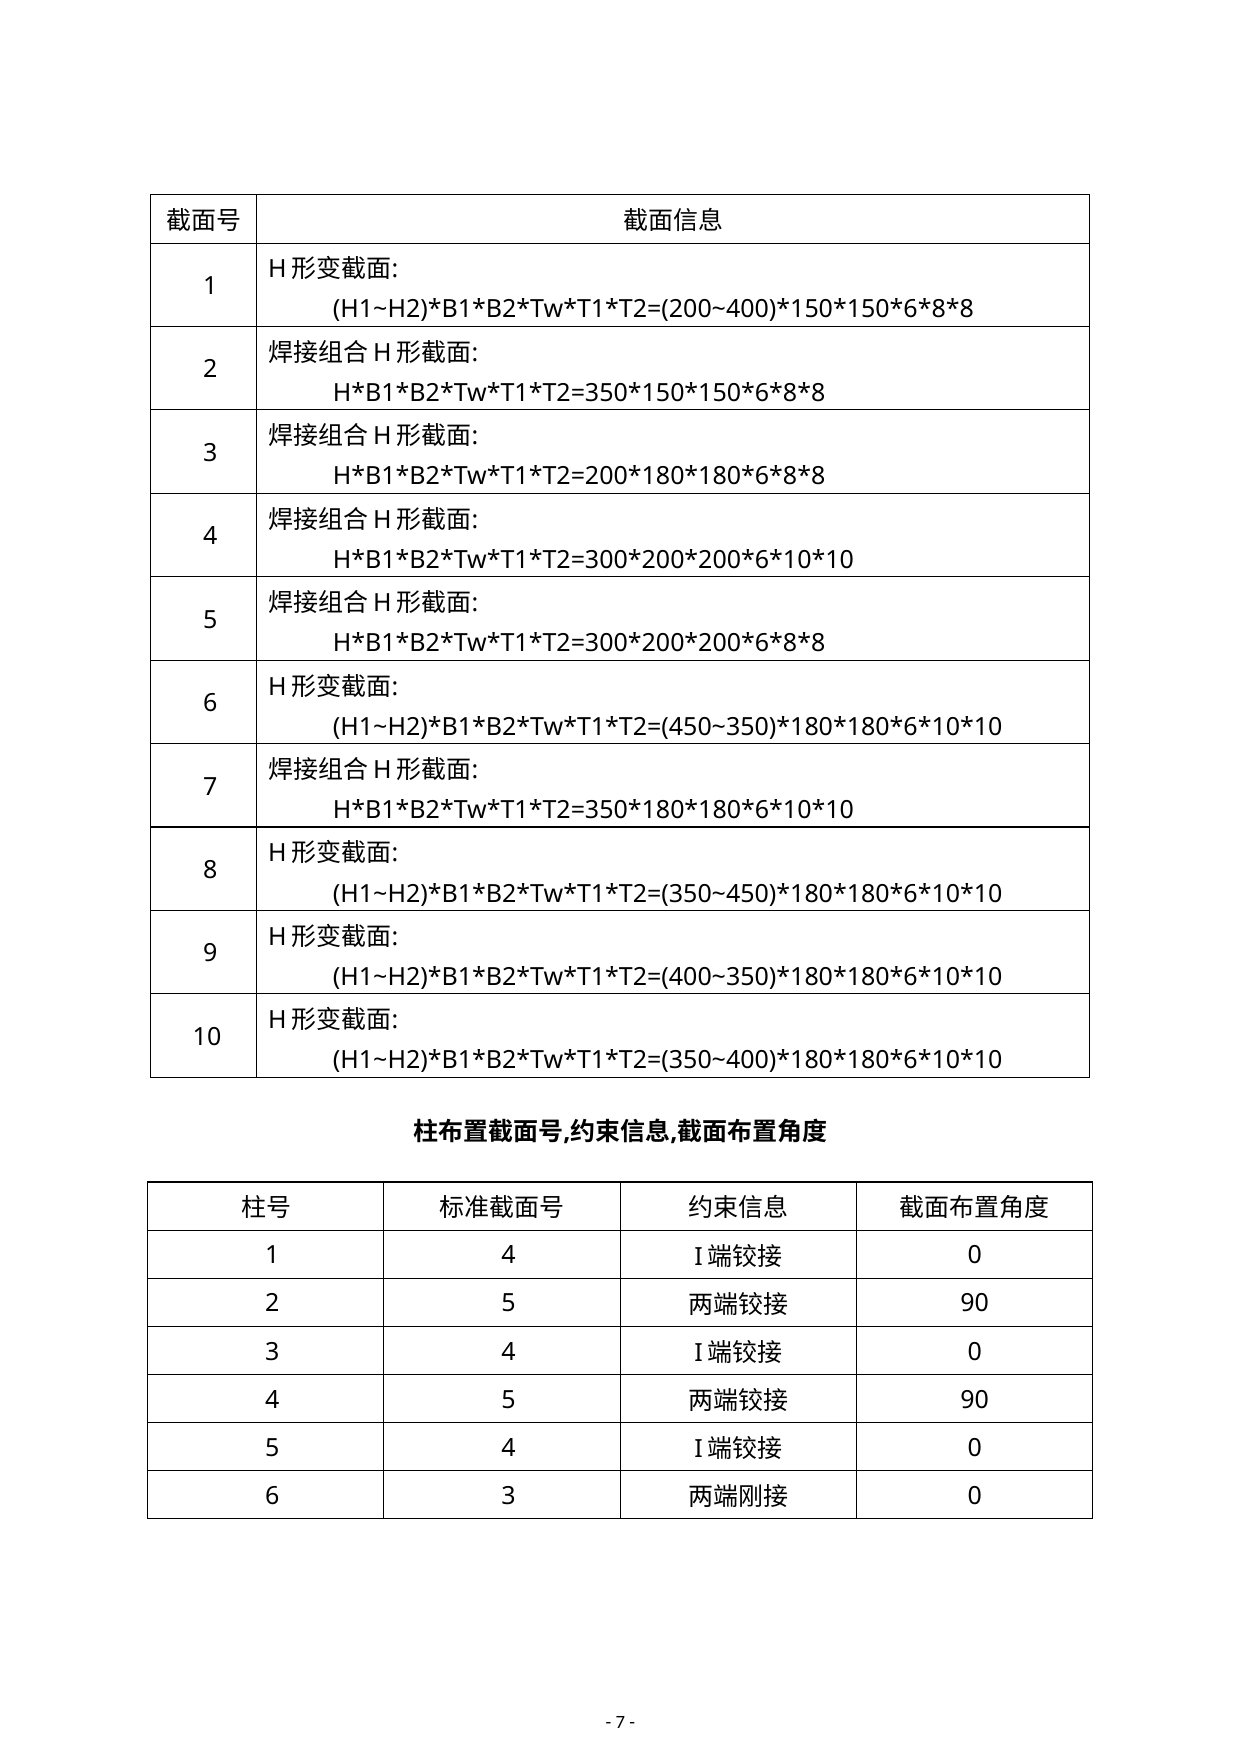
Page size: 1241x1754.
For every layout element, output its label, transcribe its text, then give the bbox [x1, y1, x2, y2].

table_cell 焊接组合H形截面: H*B1*B2*Tw*T1*T2=300*200*200*6*10*10 [257, 494, 1089, 576]
table_cell 90 [857, 1279, 1092, 1326]
table_cell 4 [148, 1375, 383, 1422]
table_cell 焊接组合H形截面: H*B1*B2*Tw*T1*T2=350*180*180*6*10*10 [257, 744, 1089, 826]
table_cell 90 [857, 1375, 1092, 1422]
table_cell 5 [384, 1279, 620, 1326]
table_cell 1 [151, 244, 256, 326]
table_header 标准截面号 [384, 1183, 620, 1229]
table_cell 6 [151, 661, 256, 743]
table_cell 4 [384, 1423, 620, 1470]
table_cell 2 [151, 327, 256, 409]
table_cell 5 [384, 1375, 620, 1422]
table_cell I端铰接 [621, 1327, 856, 1374]
table_cell 焊接组合H形截面: H*B1*B2*Tw*T1*T2=350*150*150*6*8*8 [257, 327, 1089, 409]
table_cell 两端铰接 [621, 1279, 856, 1326]
table_header 截面信息 [257, 195, 1089, 242]
table_cell 9 [151, 911, 256, 993]
table_cell 3 [384, 1471, 620, 1518]
table_header 柱号 [148, 1183, 383, 1229]
table_cell 7 [151, 744, 256, 826]
text 柱布置截面号,约束信息,截面布置角度 [148, 1106, 1093, 1153]
table_header 截面号 [151, 195, 256, 242]
table_cell H形变截面: (H1~H2)*B1*B2*Tw*T1*T2=(200~400)*150*150*6*8*8 [257, 244, 1089, 326]
table_cell 1 [148, 1231, 383, 1278]
table_header 截面布置角度 [857, 1183, 1092, 1229]
table_header 约束信息 [621, 1183, 856, 1229]
table_cell 4 [384, 1327, 620, 1374]
table_cell 3 [151, 410, 256, 493]
table_cell H形变截面: (H1~H2)*B1*B2*Tw*T1*T2=(350~400)*180*180*6*10*10 [257, 994, 1089, 1077]
table_cell 4 [151, 494, 256, 576]
table_cell 3 [148, 1327, 383, 1374]
table_cell 两端铰接 [621, 1375, 856, 1422]
table_cell 0 [857, 1423, 1092, 1470]
table_cell 0 [857, 1231, 1092, 1278]
table_cell 0 [857, 1471, 1092, 1518]
table_cell 5 [151, 577, 256, 659]
table_cell 6 [148, 1471, 383, 1518]
table_cell H形变截面: (H1~H2)*B1*B2*Tw*T1*T2=(350~450)*180*180*6*10*10 [257, 828, 1089, 910]
table_cell 焊接组合H形截面: H*B1*B2*Tw*T1*T2=300*200*200*6*8*8 [257, 577, 1089, 659]
table_cell 2 [148, 1279, 383, 1326]
table_cell 4 [384, 1231, 620, 1278]
table_cell H形变截面: (H1~H2)*B1*B2*Tw*T1*T2=(450~350)*180*180*6*10*10 [257, 661, 1089, 743]
table_cell I端铰接 [621, 1423, 856, 1470]
table_cell 焊接组合H形截面: H*B1*B2*Tw*T1*T2=200*180*180*6*8*8 [257, 410, 1089, 493]
table_cell I端铰接 [621, 1231, 856, 1278]
table_cell H形变截面: (H1~H2)*B1*B2*Tw*T1*T2=(400~350)*180*180*6*10*10 [257, 911, 1089, 993]
table_cell 5 [148, 1423, 383, 1470]
table_cell 两端刚接 [621, 1471, 856, 1518]
table_cell 8 [151, 828, 256, 910]
table_cell 0 [857, 1327, 1092, 1374]
table_cell 10 [151, 994, 256, 1077]
